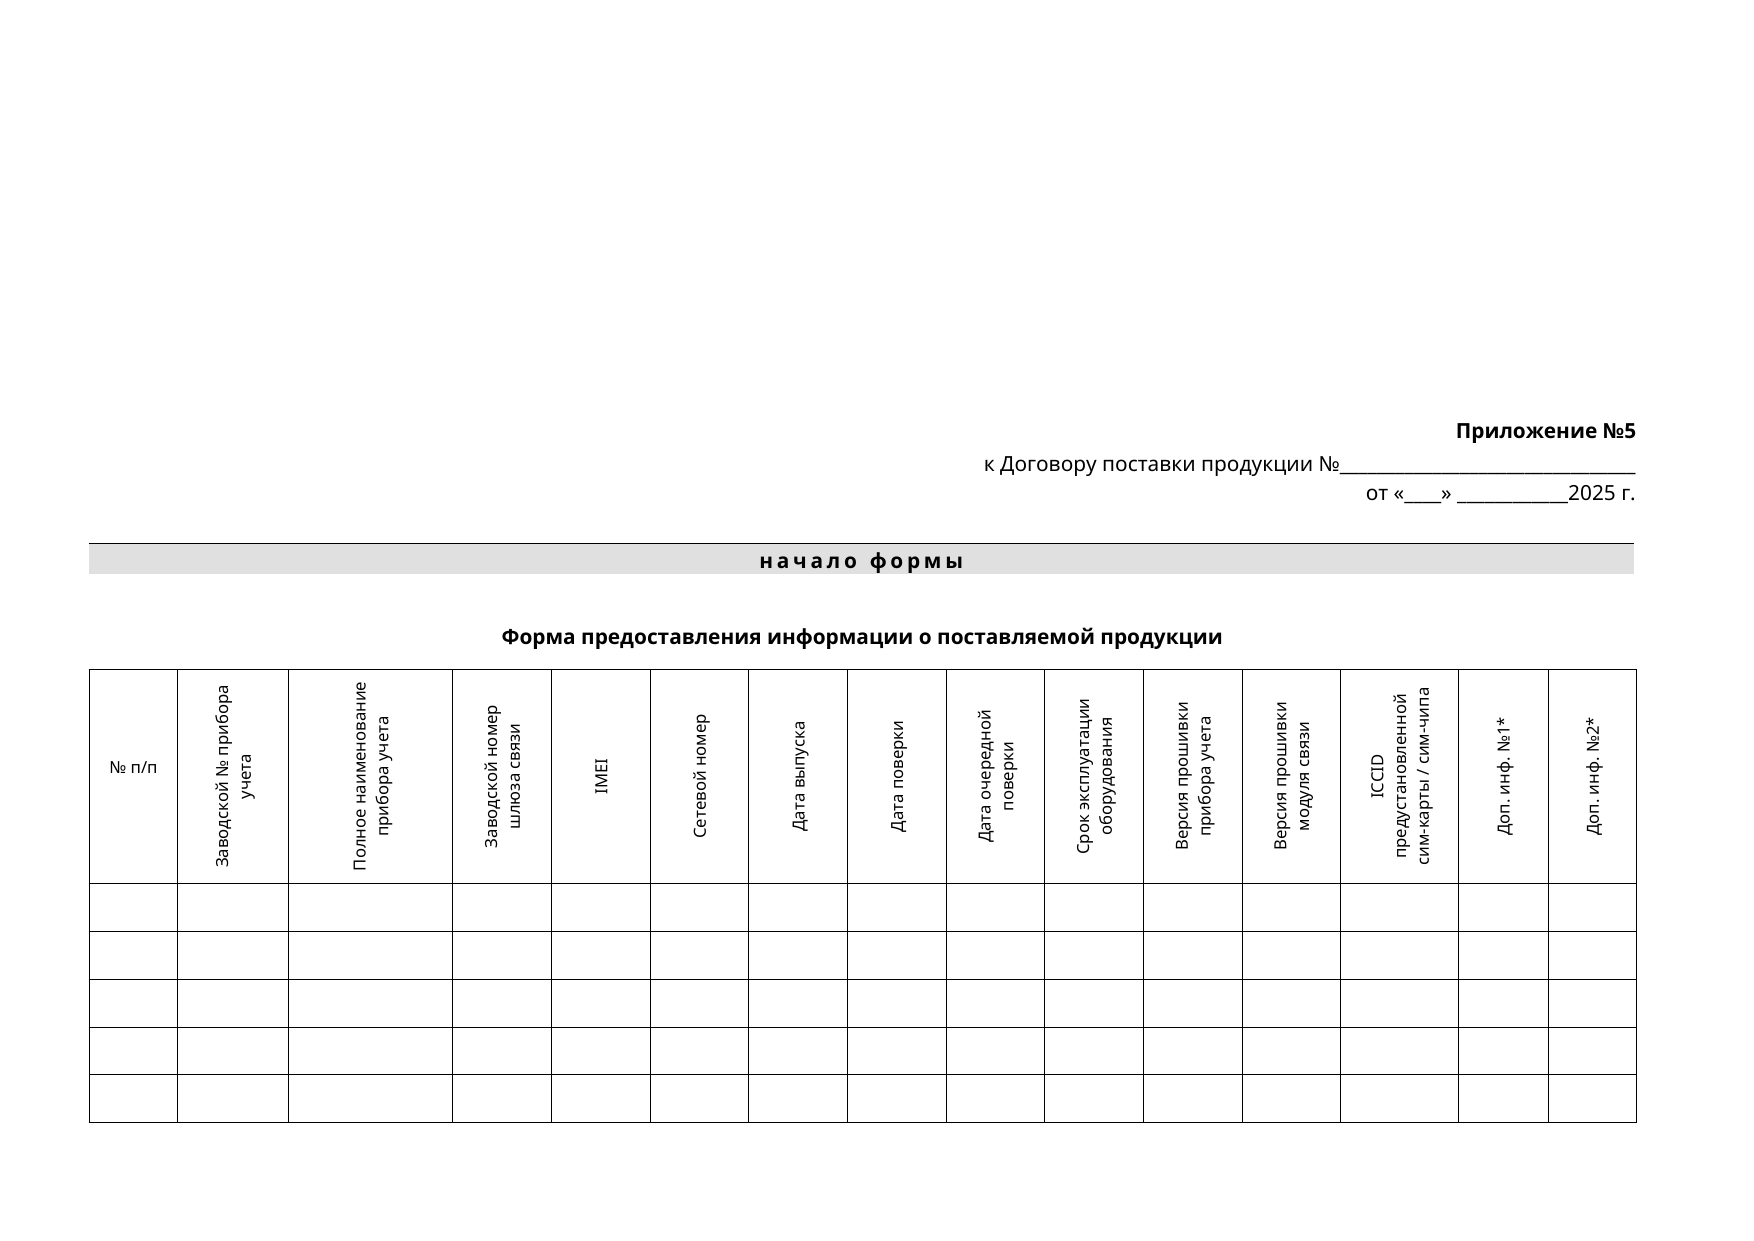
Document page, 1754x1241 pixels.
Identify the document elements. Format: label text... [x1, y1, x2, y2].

table_cell [749, 1028, 847, 1074]
table_cell [289, 1075, 452, 1122]
table_cell [90, 980, 177, 1027]
table_cell [1459, 980, 1548, 1027]
table_cell [289, 980, 452, 1027]
table_cell [178, 1075, 288, 1122]
table_cell [848, 1075, 946, 1122]
table_cell [947, 884, 1044, 931]
table_cell [1459, 884, 1548, 931]
table_cell [453, 932, 551, 979]
table_cell [1144, 884, 1242, 931]
table_cell [178, 884, 288, 931]
table_cell [1341, 980, 1458, 1027]
table_cell [90, 932, 177, 979]
table_cell [1045, 1028, 1143, 1074]
table_cell [552, 932, 650, 979]
table_cell [1144, 1075, 1242, 1122]
text начало формы [89, 544, 1634, 574]
table_cell [848, 932, 946, 979]
text Форма предоставления информации о поставляемой продукции [89, 622, 1636, 650]
table_cell [1045, 932, 1143, 979]
table_cell [1341, 884, 1458, 931]
table_cell [1045, 884, 1143, 931]
table_cell [1045, 980, 1143, 1027]
table_header № п/п [90, 670, 177, 883]
table_cell [947, 932, 1044, 979]
table_cell [453, 980, 551, 1027]
table_cell [1144, 980, 1242, 1027]
table_cell [651, 980, 748, 1027]
table_header Доп. инф. №1* [1459, 670, 1548, 883]
table_cell [289, 932, 452, 979]
table_cell [1549, 932, 1636, 979]
table_cell [90, 884, 177, 931]
table_cell [178, 1028, 288, 1074]
table_cell [1549, 1075, 1636, 1122]
table_cell [651, 884, 748, 931]
table_header Срок эксплуатации оборудования [1045, 670, 1143, 883]
table_cell [1549, 884, 1636, 931]
table_cell [1341, 1028, 1458, 1074]
table_cell [1243, 884, 1340, 931]
table_cell [90, 1028, 177, 1074]
table_cell [289, 1028, 452, 1074]
table_header Доп. инф. №2* [1549, 670, 1636, 883]
table_header Сетевой номер [651, 670, 748, 883]
table_header Полное наименование прибора учета [289, 670, 452, 883]
table_header Дата поверки [848, 670, 946, 883]
table_header ICCID предустановленной сим-карты / сим-чипа [1341, 670, 1458, 883]
table_header Дата очередной поверки [947, 670, 1044, 883]
table_header Заводской номер шлюза связи [453, 670, 551, 883]
text от «____» ____________2025 г. [89, 478, 1636, 506]
table_cell [848, 884, 946, 931]
table_header Заводской № прибора учета [178, 670, 288, 883]
table_cell [178, 980, 288, 1027]
table_cell [289, 884, 452, 931]
table_cell [1459, 1075, 1548, 1122]
table_cell [651, 1075, 748, 1122]
table_cell [749, 932, 847, 979]
table_cell [1459, 932, 1548, 979]
table_cell [178, 932, 288, 979]
table_header Дата выпуска [749, 670, 847, 883]
text Приложение №5 [89, 417, 1636, 445]
table_cell [1144, 1028, 1242, 1074]
table_header Версия прошивки прибора учета [1144, 670, 1242, 883]
table_cell [651, 932, 748, 979]
table_cell [1459, 1028, 1548, 1074]
table_cell [552, 1028, 650, 1074]
text к Договору поставки продукции №________________________________ [89, 449, 1636, 478]
table_cell [1341, 932, 1458, 979]
table_cell [651, 1028, 748, 1074]
table_cell [749, 1075, 847, 1122]
table_cell [749, 884, 847, 931]
table_cell [1243, 1028, 1340, 1074]
table_cell [453, 884, 551, 931]
table_cell [1243, 1075, 1340, 1122]
table_header Версия прошивки модуля связи [1243, 670, 1340, 883]
table_cell [947, 980, 1044, 1027]
table_cell [749, 980, 847, 1027]
table_cell [1045, 1075, 1143, 1122]
table_cell [1243, 980, 1340, 1027]
table_cell [1144, 932, 1242, 979]
table_cell [947, 1028, 1044, 1074]
table_cell [848, 980, 946, 1027]
table_cell [1243, 932, 1340, 979]
table_cell [848, 1028, 946, 1074]
table_cell [453, 1028, 551, 1074]
table_cell [947, 1075, 1044, 1122]
table_cell [1341, 1075, 1458, 1122]
table_cell [552, 884, 650, 931]
table_cell [552, 1075, 650, 1122]
table_cell [552, 980, 650, 1027]
table_cell [1549, 980, 1636, 1027]
table_cell [90, 1075, 177, 1122]
table_header IMEI [552, 670, 650, 883]
table_cell [1549, 1028, 1636, 1074]
table_cell [453, 1075, 551, 1122]
